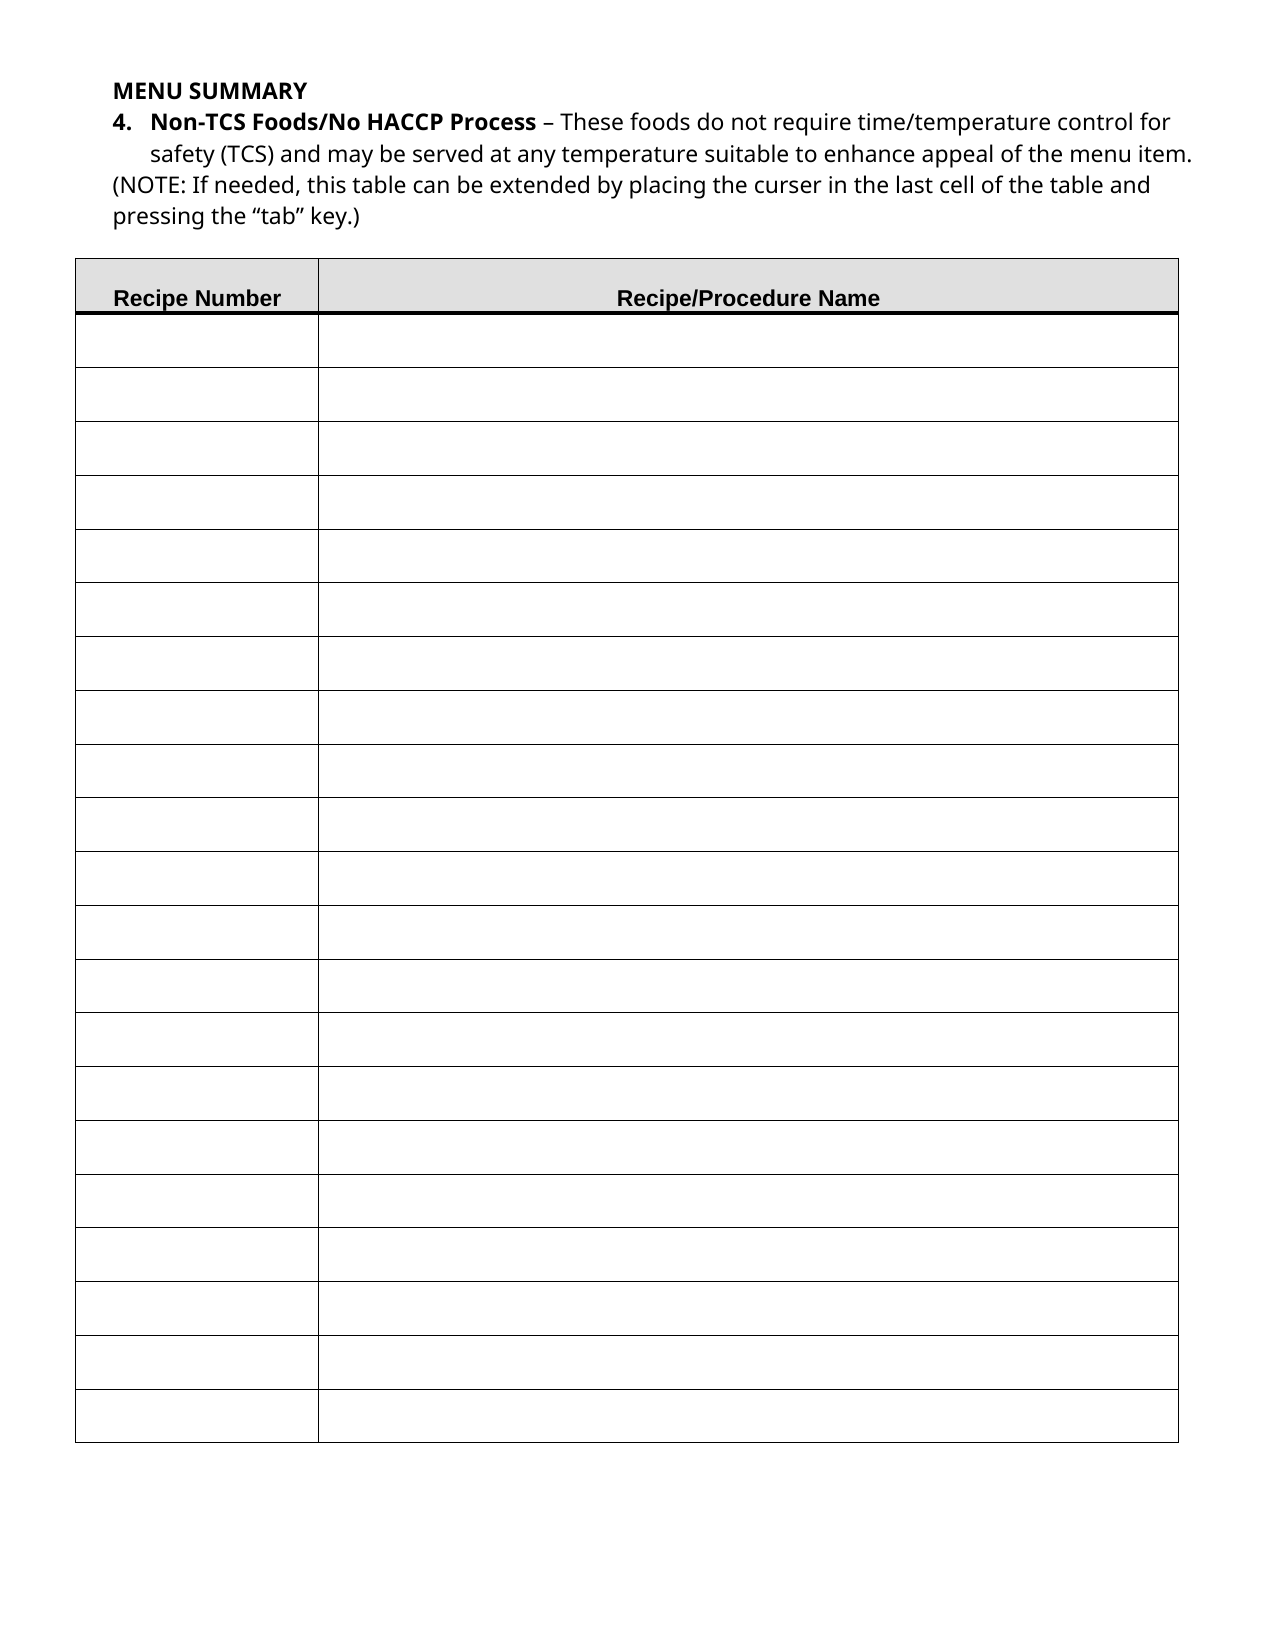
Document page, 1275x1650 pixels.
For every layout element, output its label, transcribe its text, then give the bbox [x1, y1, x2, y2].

table_cell [76, 798, 318, 851]
table_cell [319, 1336, 1178, 1388]
table_cell [319, 1390, 1178, 1442]
table_cell [319, 1121, 1178, 1173]
table_cell [76, 583, 318, 636]
table_cell [319, 1013, 1178, 1066]
list Non-TCS Foods/No HACCP Process – These foods do not require time/temperature control for safety (TCS) and may be served at any temperature suitable to enhance appeal of the menu item. [112, 106, 1200, 169]
table_cell [319, 422, 1178, 475]
table_cell [76, 1336, 318, 1388]
table_cell [76, 1282, 318, 1335]
table_cell [319, 637, 1178, 690]
table_cell [319, 906, 1178, 958]
table_cell [319, 798, 1178, 851]
table_cell [76, 1121, 318, 1173]
table_cell [76, 422, 318, 475]
table_cell [76, 1390, 318, 1442]
table_header Recipe/Procedure Name [319, 259, 1178, 311]
table_cell [319, 691, 1178, 743]
table_cell [76, 637, 318, 690]
text (NOTE: If needed, this table can be extended by placing the curser in the last cell of the table and pressing the “tab” key.) [112, 169, 1200, 231]
table_cell [319, 368, 1178, 421]
table_cell [319, 1228, 1178, 1281]
table_cell [76, 852, 318, 905]
table_cell [76, 530, 318, 582]
table_cell [319, 315, 1178, 367]
table_cell [76, 476, 318, 528]
table_cell [319, 583, 1178, 636]
table_cell [76, 745, 318, 797]
table_cell [319, 1282, 1178, 1335]
table_cell [319, 476, 1178, 528]
table_cell [319, 852, 1178, 905]
table_cell [319, 960, 1178, 1012]
table_cell [319, 1067, 1178, 1120]
table_header Recipe Number [76, 259, 318, 311]
table_cell [319, 1175, 1178, 1227]
text MENU SUMMARY [112, 75, 1200, 106]
table_cell [76, 1175, 318, 1227]
table_cell [76, 906, 318, 958]
table_cell [319, 530, 1178, 582]
table_cell [76, 1067, 318, 1120]
table_cell [76, 315, 318, 367]
table_cell [76, 691, 318, 743]
table_cell [319, 745, 1178, 797]
table_cell [76, 1013, 318, 1066]
table_cell [76, 960, 318, 1012]
table_cell [76, 1228, 318, 1281]
table_cell [76, 368, 318, 421]
